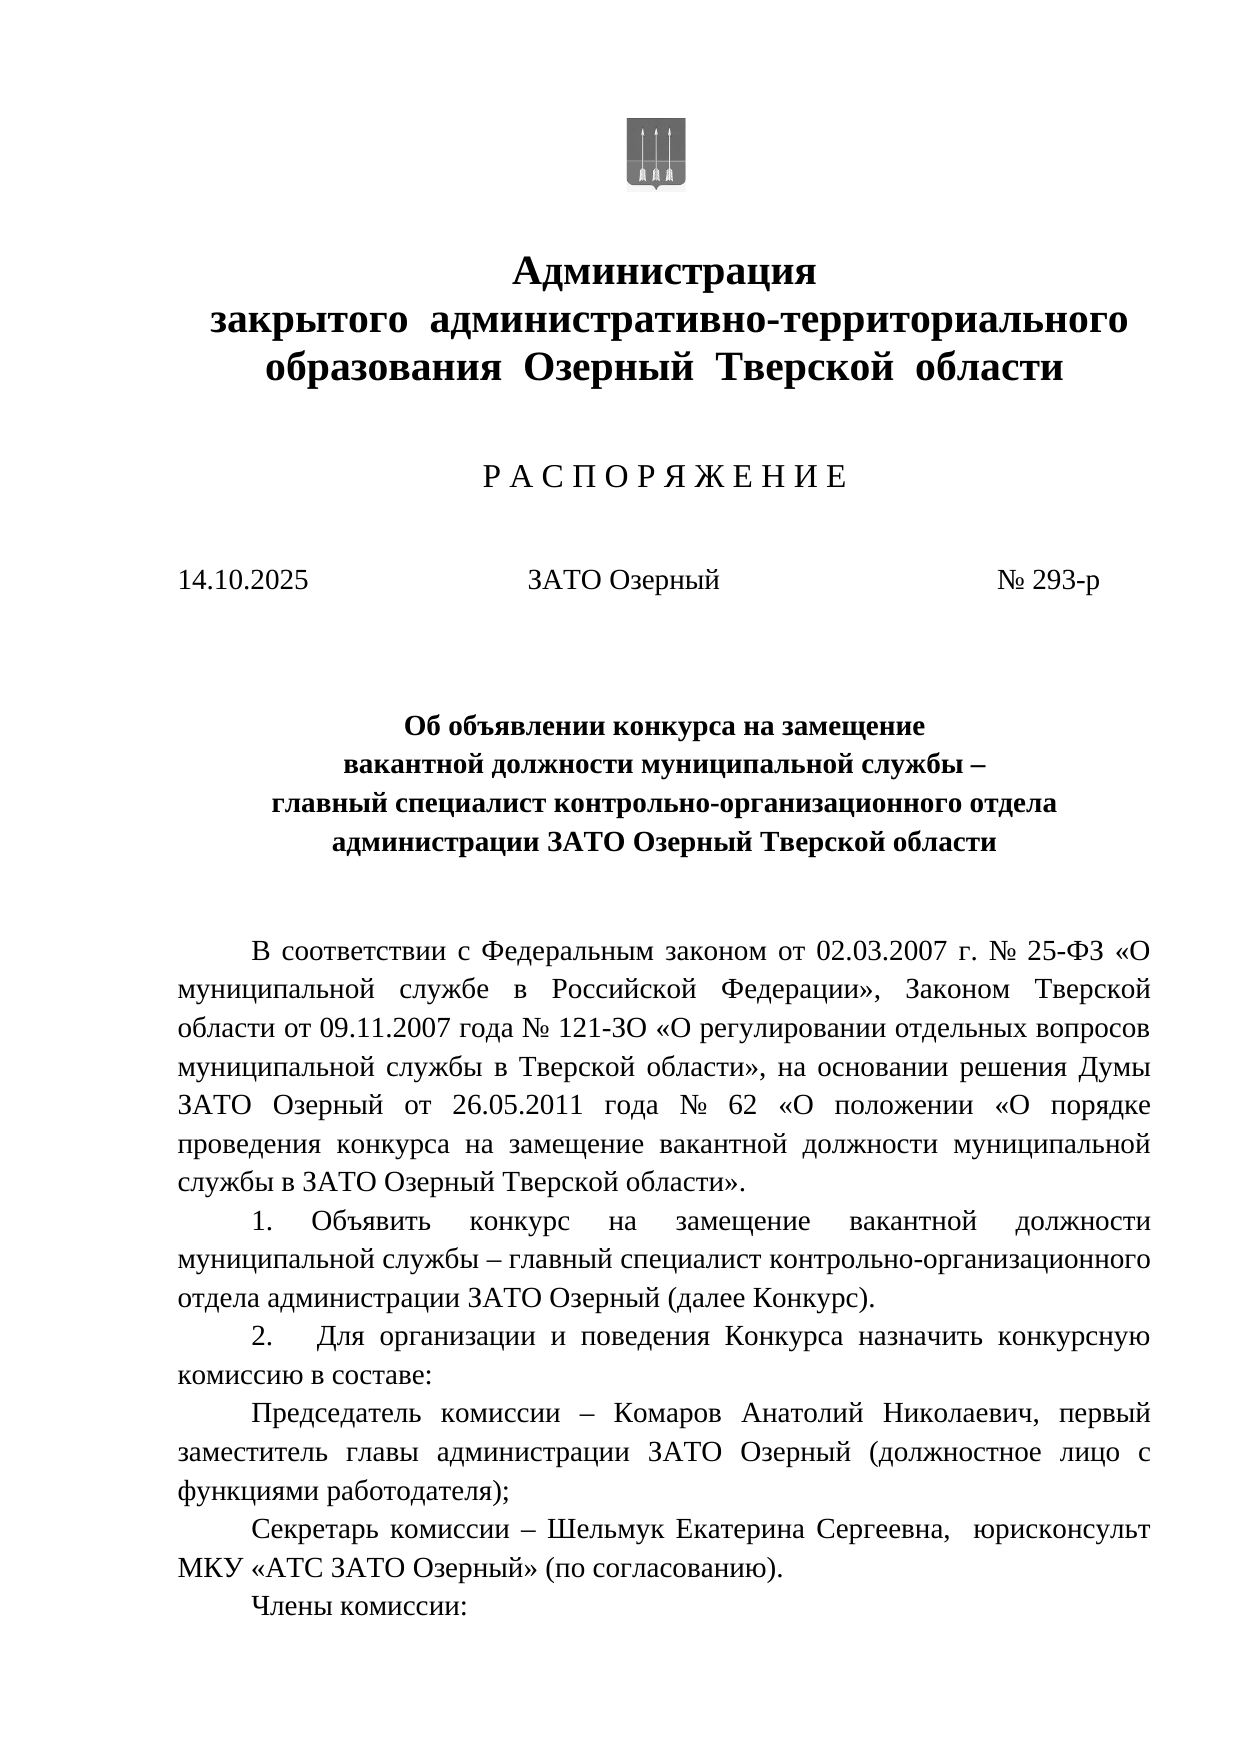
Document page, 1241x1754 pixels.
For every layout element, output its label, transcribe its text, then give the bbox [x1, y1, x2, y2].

text Члены комиссии: [177, 1588, 1152, 1622]
text образования Озерный Тверской области [177, 341, 1152, 389]
text Об объявлении конкурса на замещение [177, 708, 1152, 742]
text В соответствии с Федеральным законом от 02.03.2007 г. № 25-ФЗ «О муниципальной службе в Российской Федерации», Законом Тверской области от 09.11.2007 года № 121-ЗО «О регулировании отдельных вопросов муниципальной службы в Тверской области», на основании решения Думы ЗАТО Озерный от 26.05.2011 года № 62 «О положении «О порядке проведения конкурса на замещение вакантной должности муниципальной службы в ЗАТО Озерный Тверской области». [177, 933, 1152, 1198]
text Председатель комиссии – Комаров Анатолий Николаевич, первый заместитель главы администрации ЗАТО Озерный (должностное лицо с функциями работодателя); [177, 1396, 1152, 1506]
text 1. Объявить конкурс на замещение вакантной должности муниципальной службы – главный специалист контрольно-организационного отдела администрации ЗАТО Озерный (далее Конкурс). [177, 1203, 1152, 1313]
text вакантной должности муниципальной службы – [177, 747, 1152, 780]
picture [626, 118, 686, 192]
text главный специалист контрольно-организационного отдела администрации ЗАТО Озерный Тверской области [177, 785, 1152, 857]
text закрытого административно-территориального [177, 293, 1152, 341]
title Р А С П О Р Я Ж Е Н И Е [177, 456, 1152, 495]
text Секретарь комиссии – Шельмук Екатерина Сергеевна, юрисконсульт МКУ «АТС ЗАТО Озерный» (по согласованию). [177, 1511, 1152, 1583]
text Администрация [177, 246, 1152, 293]
text 2. Для организации и поведения Конкурса назначить конкурсную комиссию в составе: [177, 1318, 1152, 1391]
subtitle 14.10.2025 ЗАТО Озерный № 293-р [177, 562, 1152, 595]
